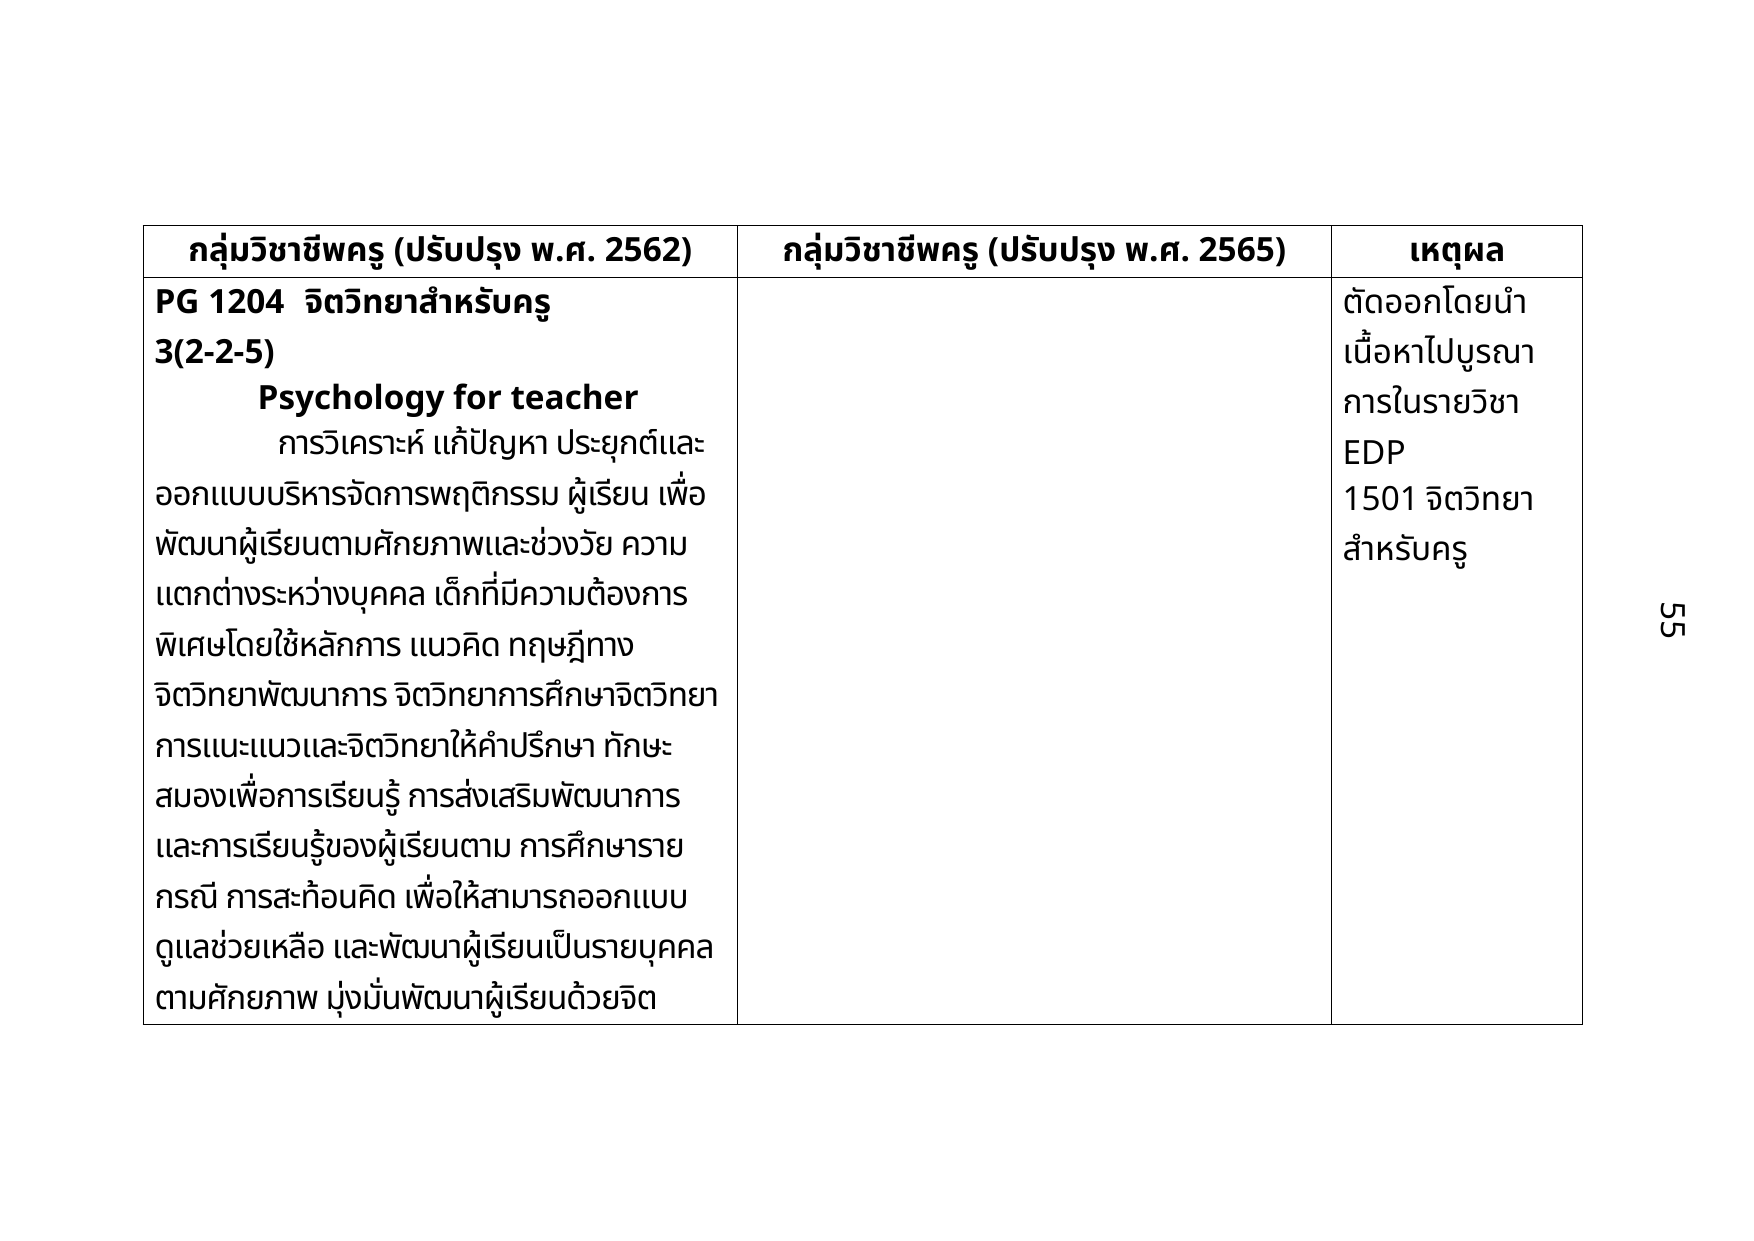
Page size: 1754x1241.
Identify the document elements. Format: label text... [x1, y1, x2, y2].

table_cell [738, 278, 1331, 1024]
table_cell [144, 278, 737, 1024]
table_cell เหตุผล [1332, 226, 1582, 277]
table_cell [1332, 278, 1582, 1024]
table_cell กลุ่มวิชาชีพครู (ปรับปรุง พ.ศ. 2562) [144, 226, 737, 277]
table_cell กลุ่มวิชาชีพครู (ปรับปรุง พ.ศ. 2565) [738, 226, 1331, 277]
